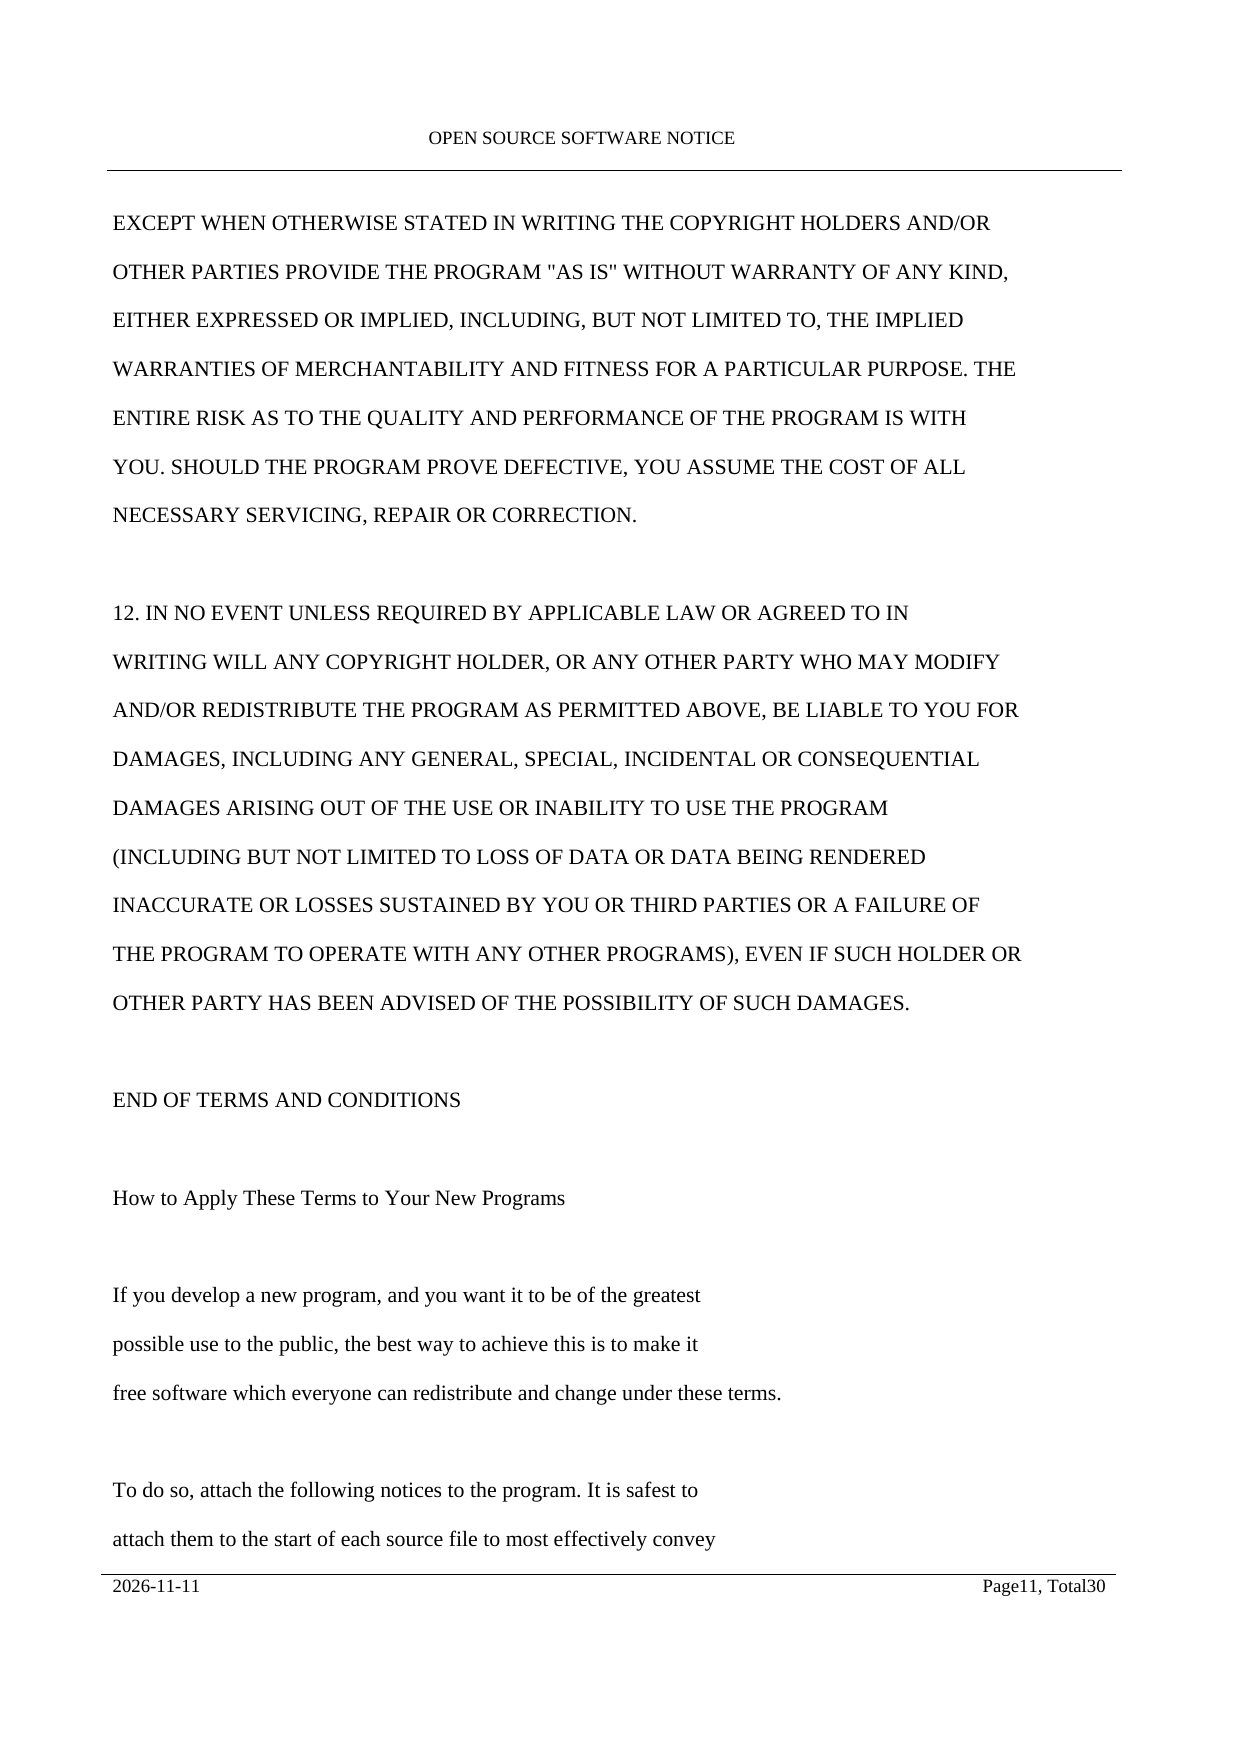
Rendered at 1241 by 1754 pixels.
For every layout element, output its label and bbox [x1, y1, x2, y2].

text [112, 206, 1128, 1555]
